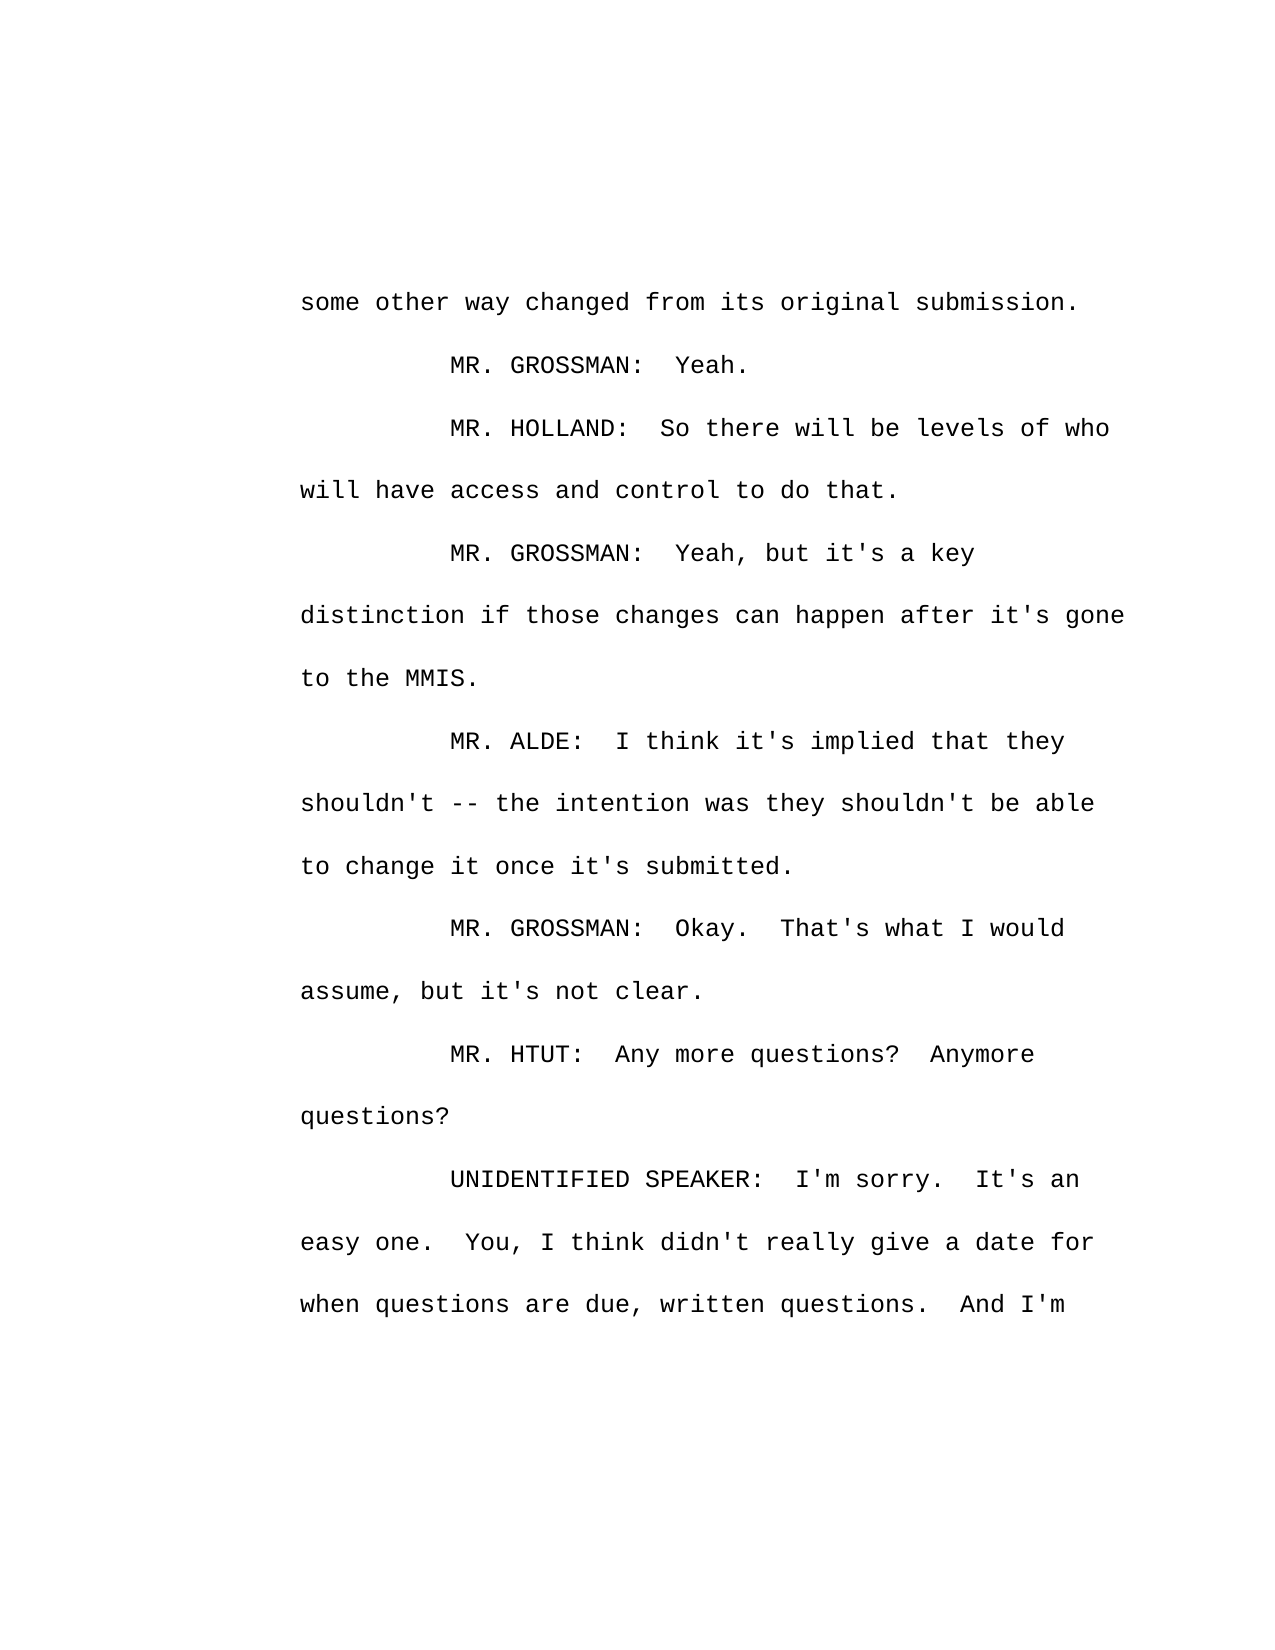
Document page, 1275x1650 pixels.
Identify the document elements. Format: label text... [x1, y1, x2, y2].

text MR. ALDE: I think it's implied that they shouldn't -- the intention was they shouldn't be able to change it once it's submitted. [300, 728, 1125, 882]
text MR. HOLLAND: So there will be levels of who will have access and control to do that. [300, 415, 1125, 506]
text MR. GROSSMAN: Yeah. [300, 353, 1125, 381]
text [300, 1166, 1125, 1320]
text MR. GROSSMAN: Okay. That's what I would assume, but it's not clear. [300, 916, 1125, 1007]
text MR. GROSSMAN: Yeah, but it's a key distinction if those changes can happen after it's gone to the MMIS. [300, 540, 1125, 694]
text MR. HTUT: Any more questions? Anymore questions? [300, 1041, 1125, 1132]
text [300, 290, 1125, 318]
